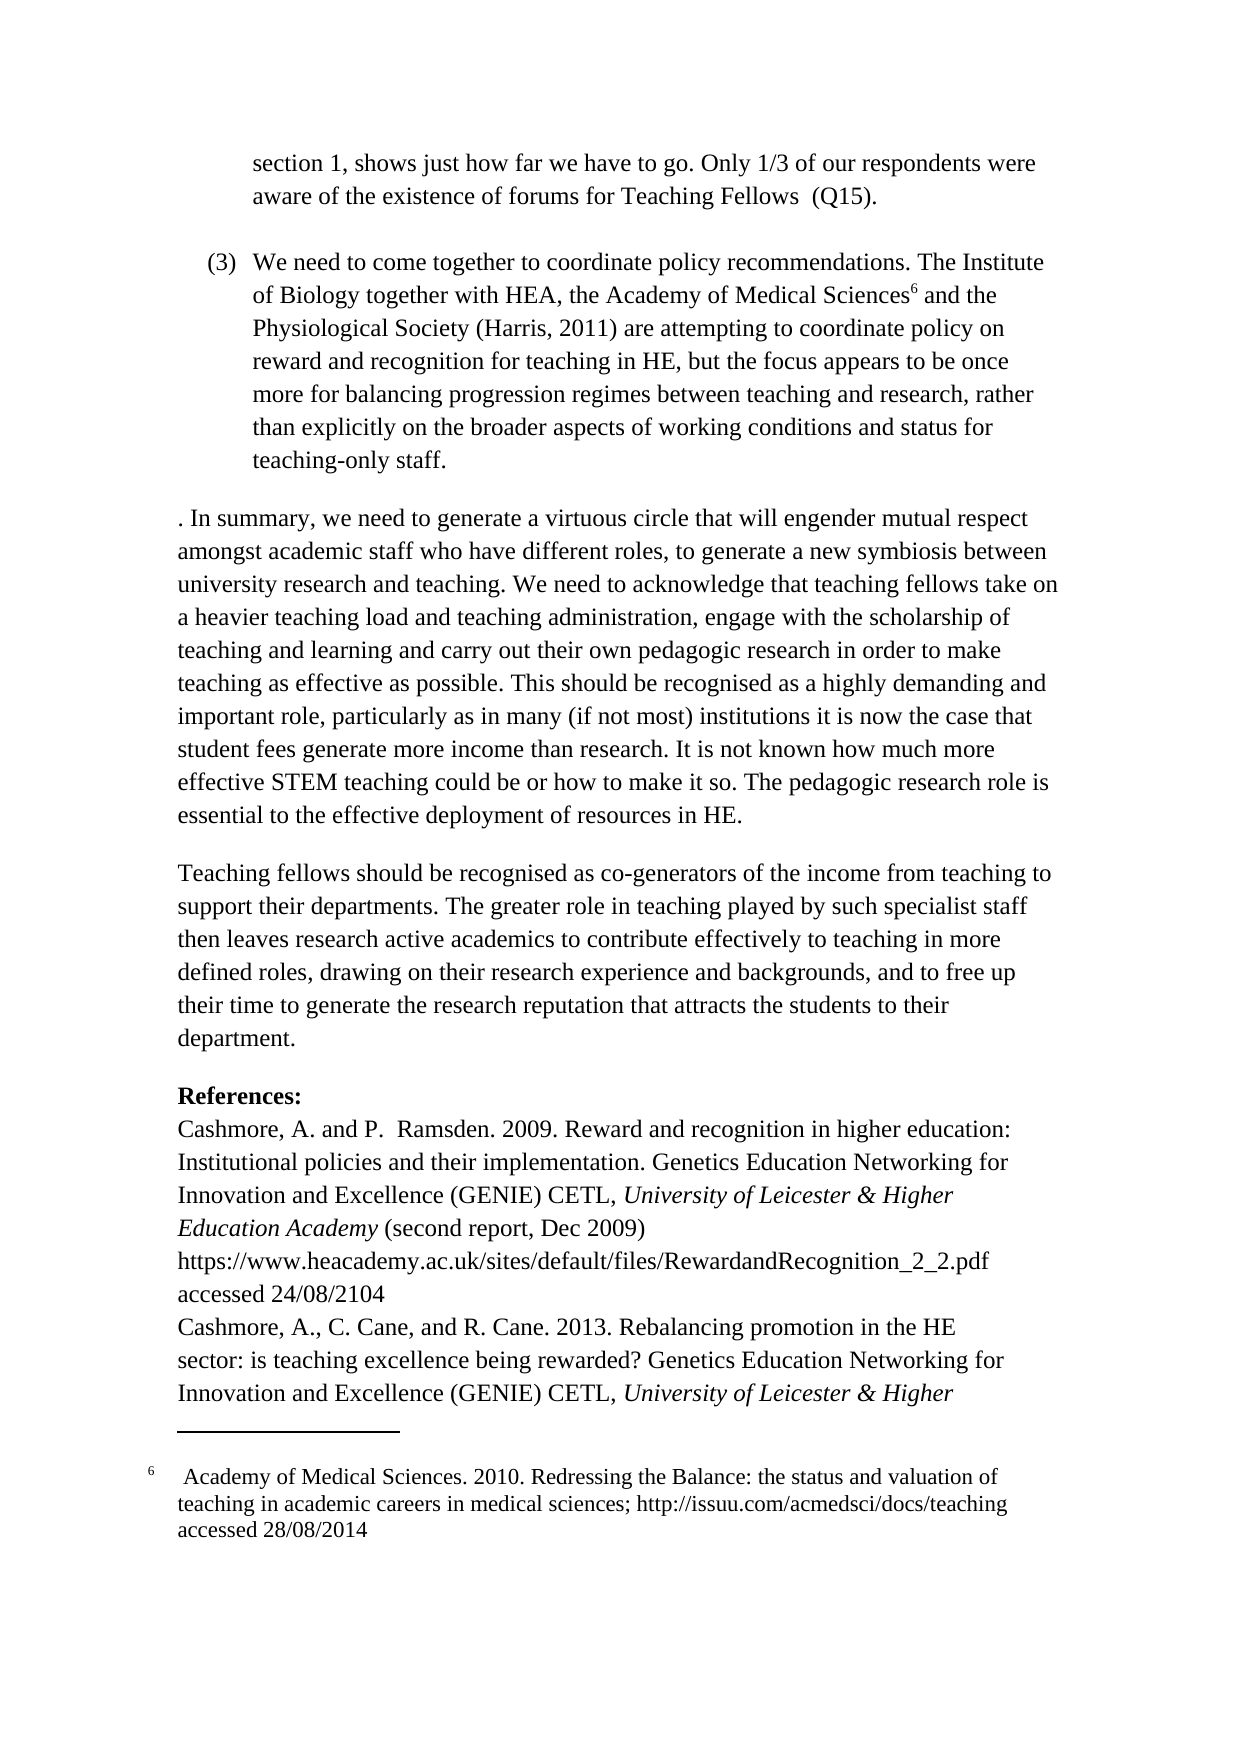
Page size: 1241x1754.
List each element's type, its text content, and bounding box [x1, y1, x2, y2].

text Teaching fellows should be recognised as co-generators of the income from teaching to support their departments. The greater role in teaching played by such specialist staff then leaves research active academics to contribute effectively to teaching in more defined roles, drawing on their research experience and backgrounds, and to free up their time to generate the research reputation that attracts the students to their department. [177, 858, 1063, 1052]
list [236, 148, 1063, 209]
text Cashmore, A. and P. Ramsden. 2009. Reward and recognition in higher education: Institutional policies and their implementation. Genetics Education Networking for Innovation and Excellence (GENIE) CETL, University of Leicester & Higher Education Academy (second report, Dec 2009) https://www.heacademy.ac.uk/sites/default/files/RewardandRecognition_2_2.pdf accessed 24/08/2104 [177, 1114, 1019, 1308]
text . In summary, we need to generate a virtuous circle that will engender mutual respect amongst academic staff who have different roles, to generate a new symbiosis between university research and teaching. We need to acknowledge that teaching fellows take on a heavier teaching load and teaching administration, engage with the scholarship of teaching and learning and carry out their own pedagogic research in order to make teaching as effective as possible. This should be recognised as a highly demanding and important role, particularly as in many (if not most) institutions it is now the case that student fees generate more income than research. It is not known how much more effective STEM teaching could be or how to make it so. The pedagogic research role is essential to the effective deployment of resources in HE. [177, 503, 1063, 829]
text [177, 1312, 1019, 1407]
list We need to come together to coordinate policy recommendations. The Institute of Biology together with HEA, the Academy of Medical Sciences and the Physiological Society (Harris, 2011) are attempting to coordinate policy on reward and recognition for teaching in HE, but the focus appears to be once more for balancing progression regimes between teaching and research, rather than explicitly on the broader aspects of working conditions and status for teaching-only staff. [236, 247, 1063, 474]
text References: [177, 1081, 1019, 1110]
